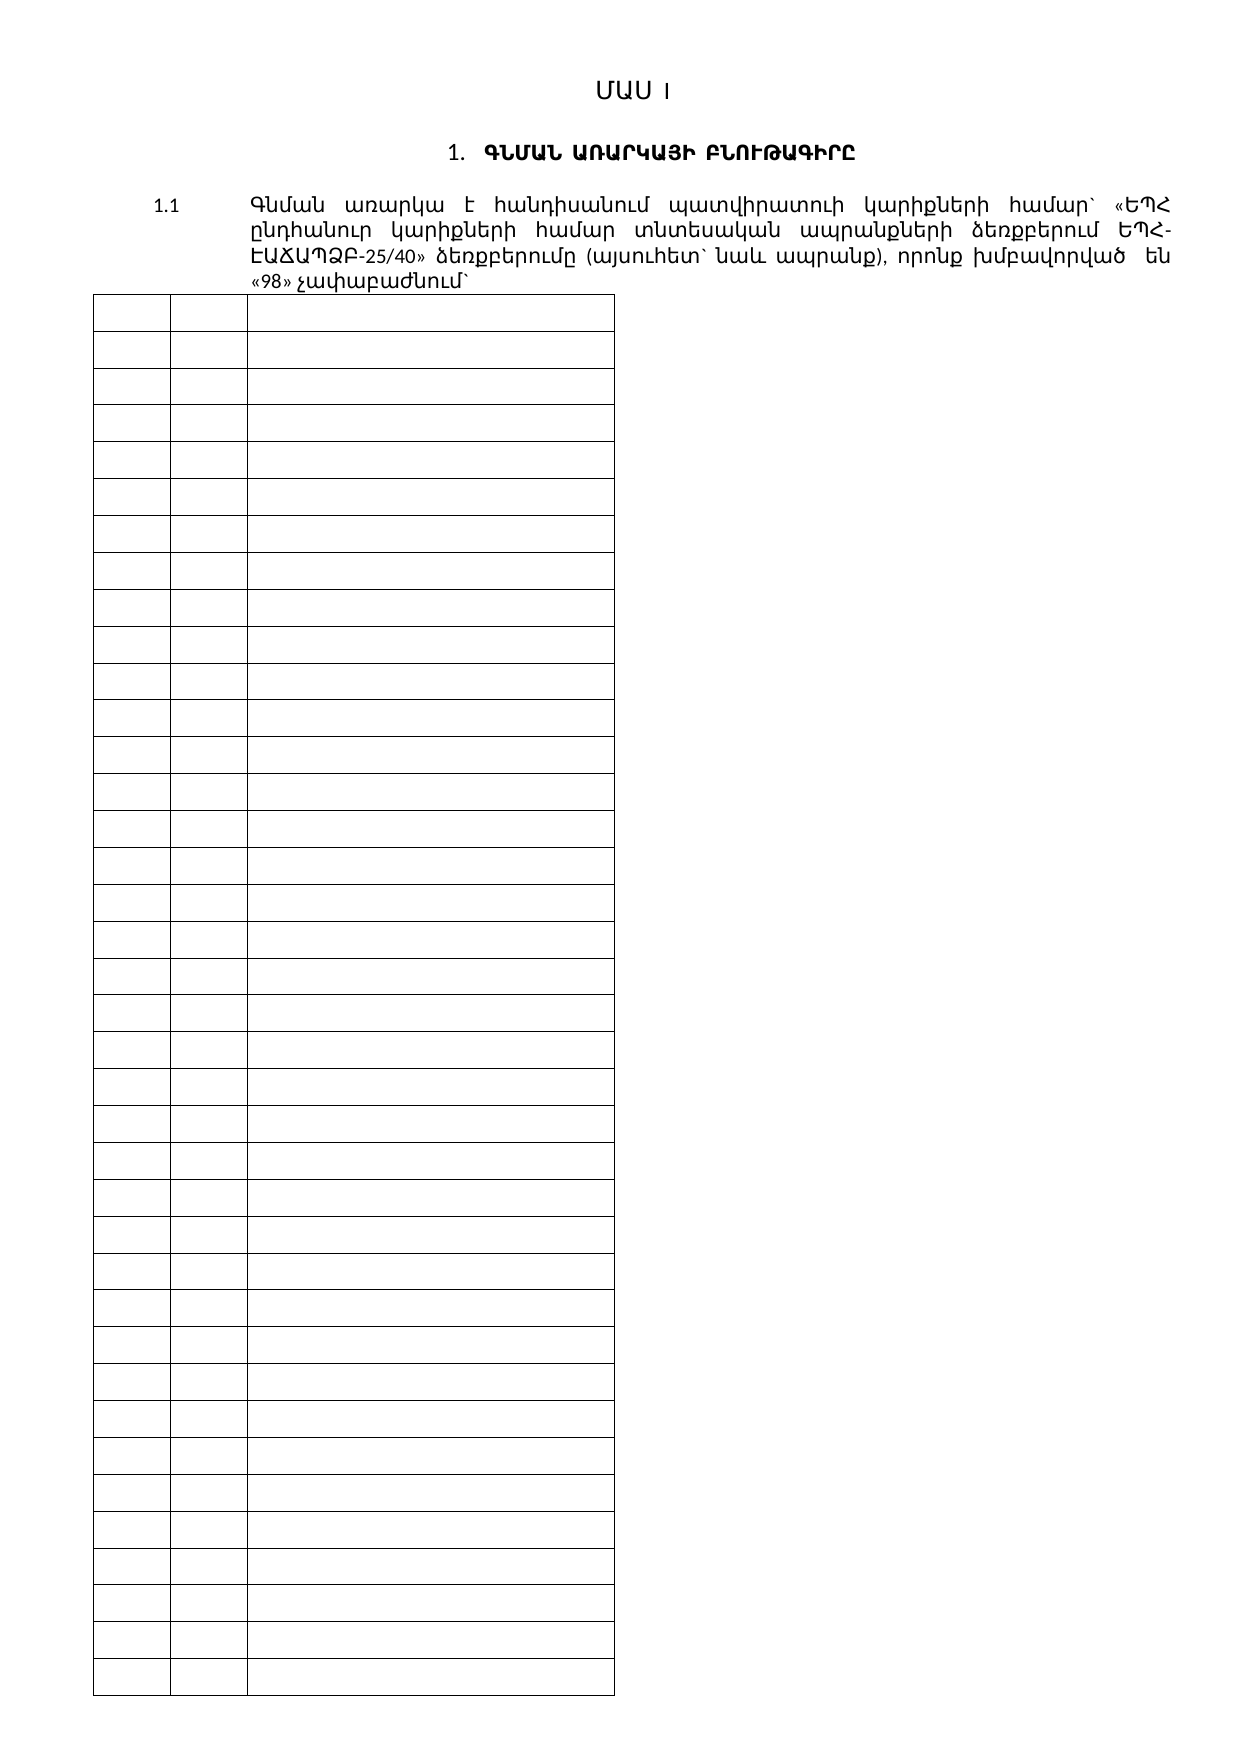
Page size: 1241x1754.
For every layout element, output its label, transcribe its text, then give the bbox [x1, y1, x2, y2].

subtitle Գնման առարկա է հանդիսանում պատվիրատուի կարիքների համար` «ԵՊՀ ընդհանուր կարիքների համար տնտեսական ապրանքների ձեռքբերում ԵՊՀ-ԷԱՃԱՊՁԲ-25/40» ձեռքբերումը (այսուհետ` նաև ապրանք), որոնք խմբավորված են «98» չափաբաժնում` [153, 192, 1171, 294]
text ՄԱՍ I [94, 75, 1171, 106]
list ԳՆՄԱՆ ԱՌԱՐԿԱՅԻ ԲՆՈՒԹԱԳԻՐԸ [131, 136, 1171, 167]
